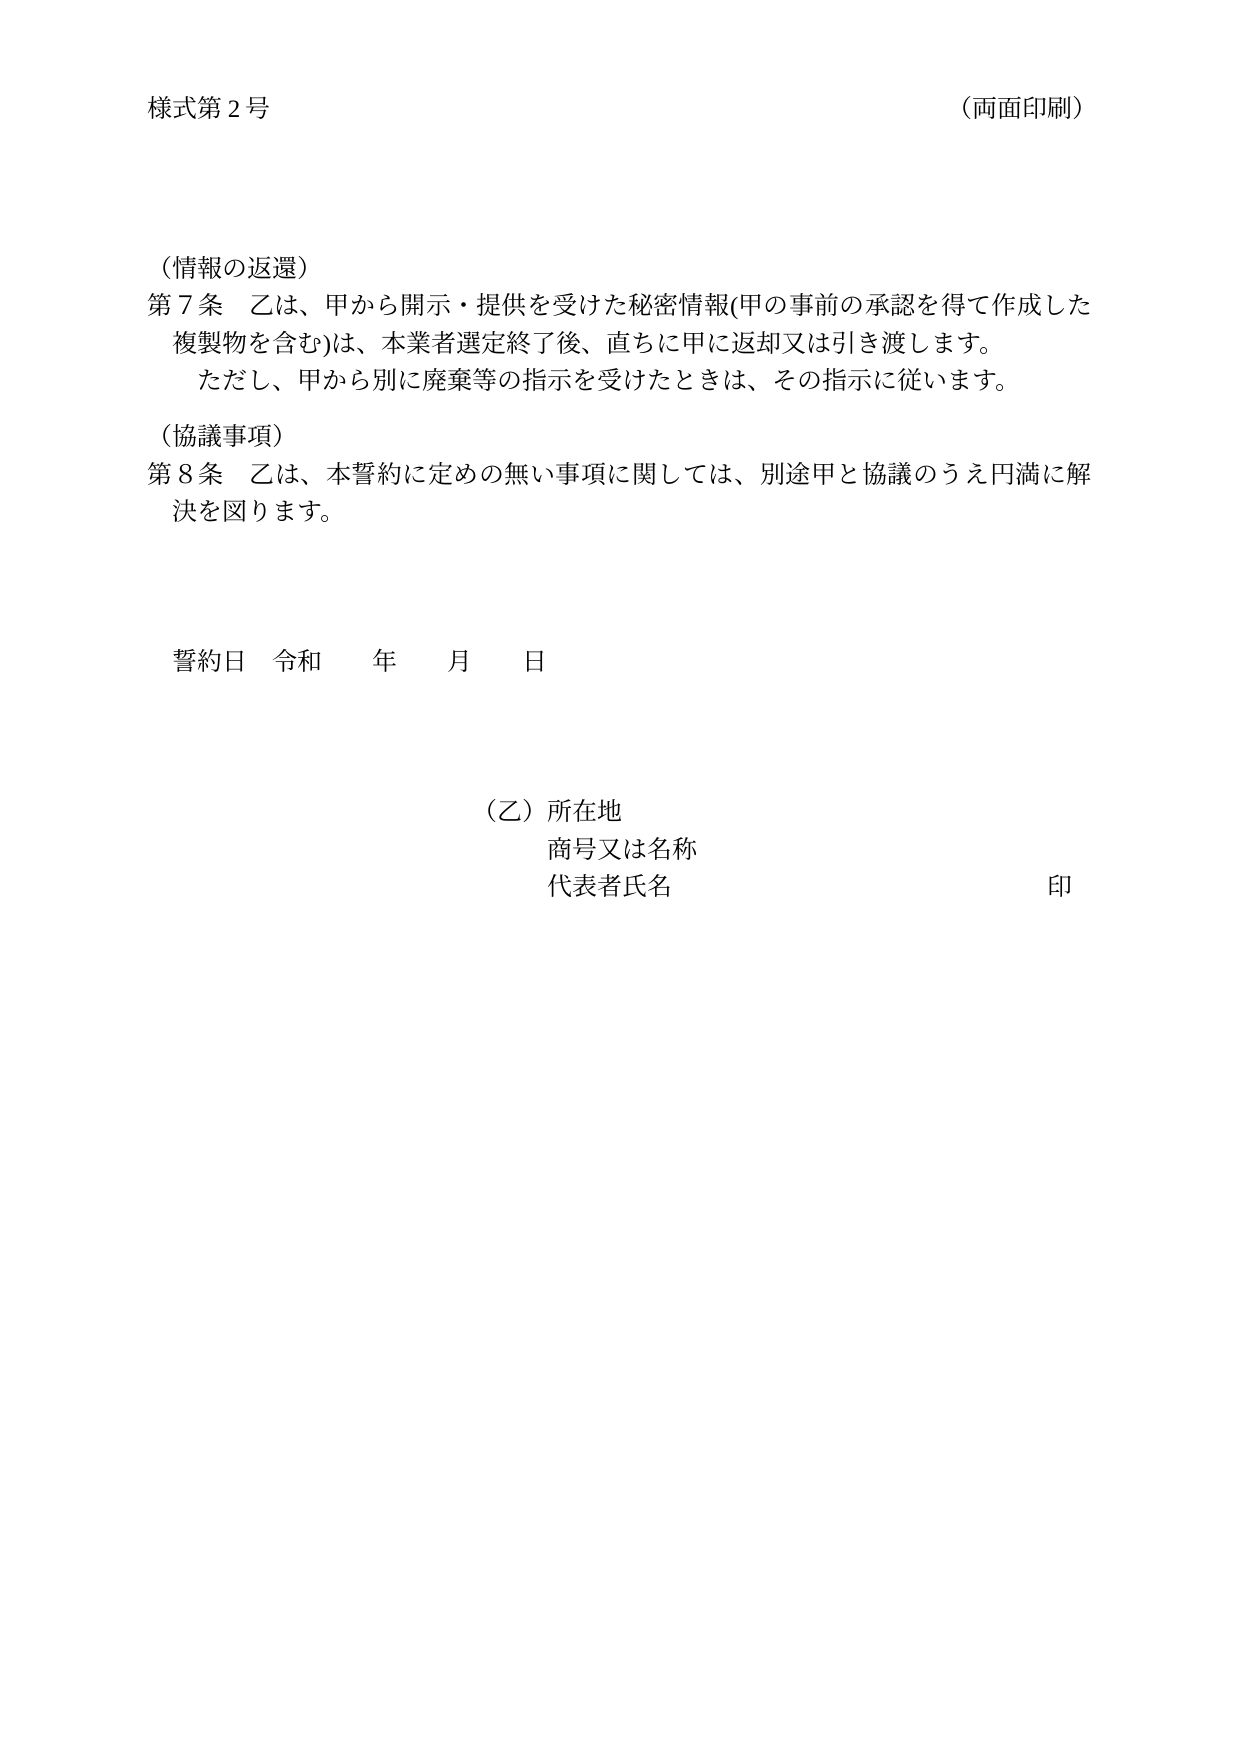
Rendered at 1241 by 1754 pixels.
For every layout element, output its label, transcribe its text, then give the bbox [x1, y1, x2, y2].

text 誓約日 令和 年 月 日 [173, 641, 1092, 679]
text 第７条 乙は、甲から開示・提供を受けた秘密情報(甲の事前の承認を得て作成した複製物を含む)は、本業者選定終了後、直ちに甲に返却又は引き渡します。 [148, 285, 1092, 360]
text ただし、甲から別に廃棄等の指示を受けたときは、その指示に従います。 [173, 360, 1092, 398]
text 商号又は名称 [428, 829, 1092, 866]
text 代表者氏名 印 [428, 866, 1092, 904]
text （協議事項） [148, 416, 1092, 454]
text （乙）所在地 [473, 791, 1092, 829]
text 第８条 乙は、本誓約に定めの無い事項に関しては、別途甲と協議のうえ円満に解決を図ります。 [148, 454, 1092, 529]
text （情報の返還） [148, 248, 1092, 285]
